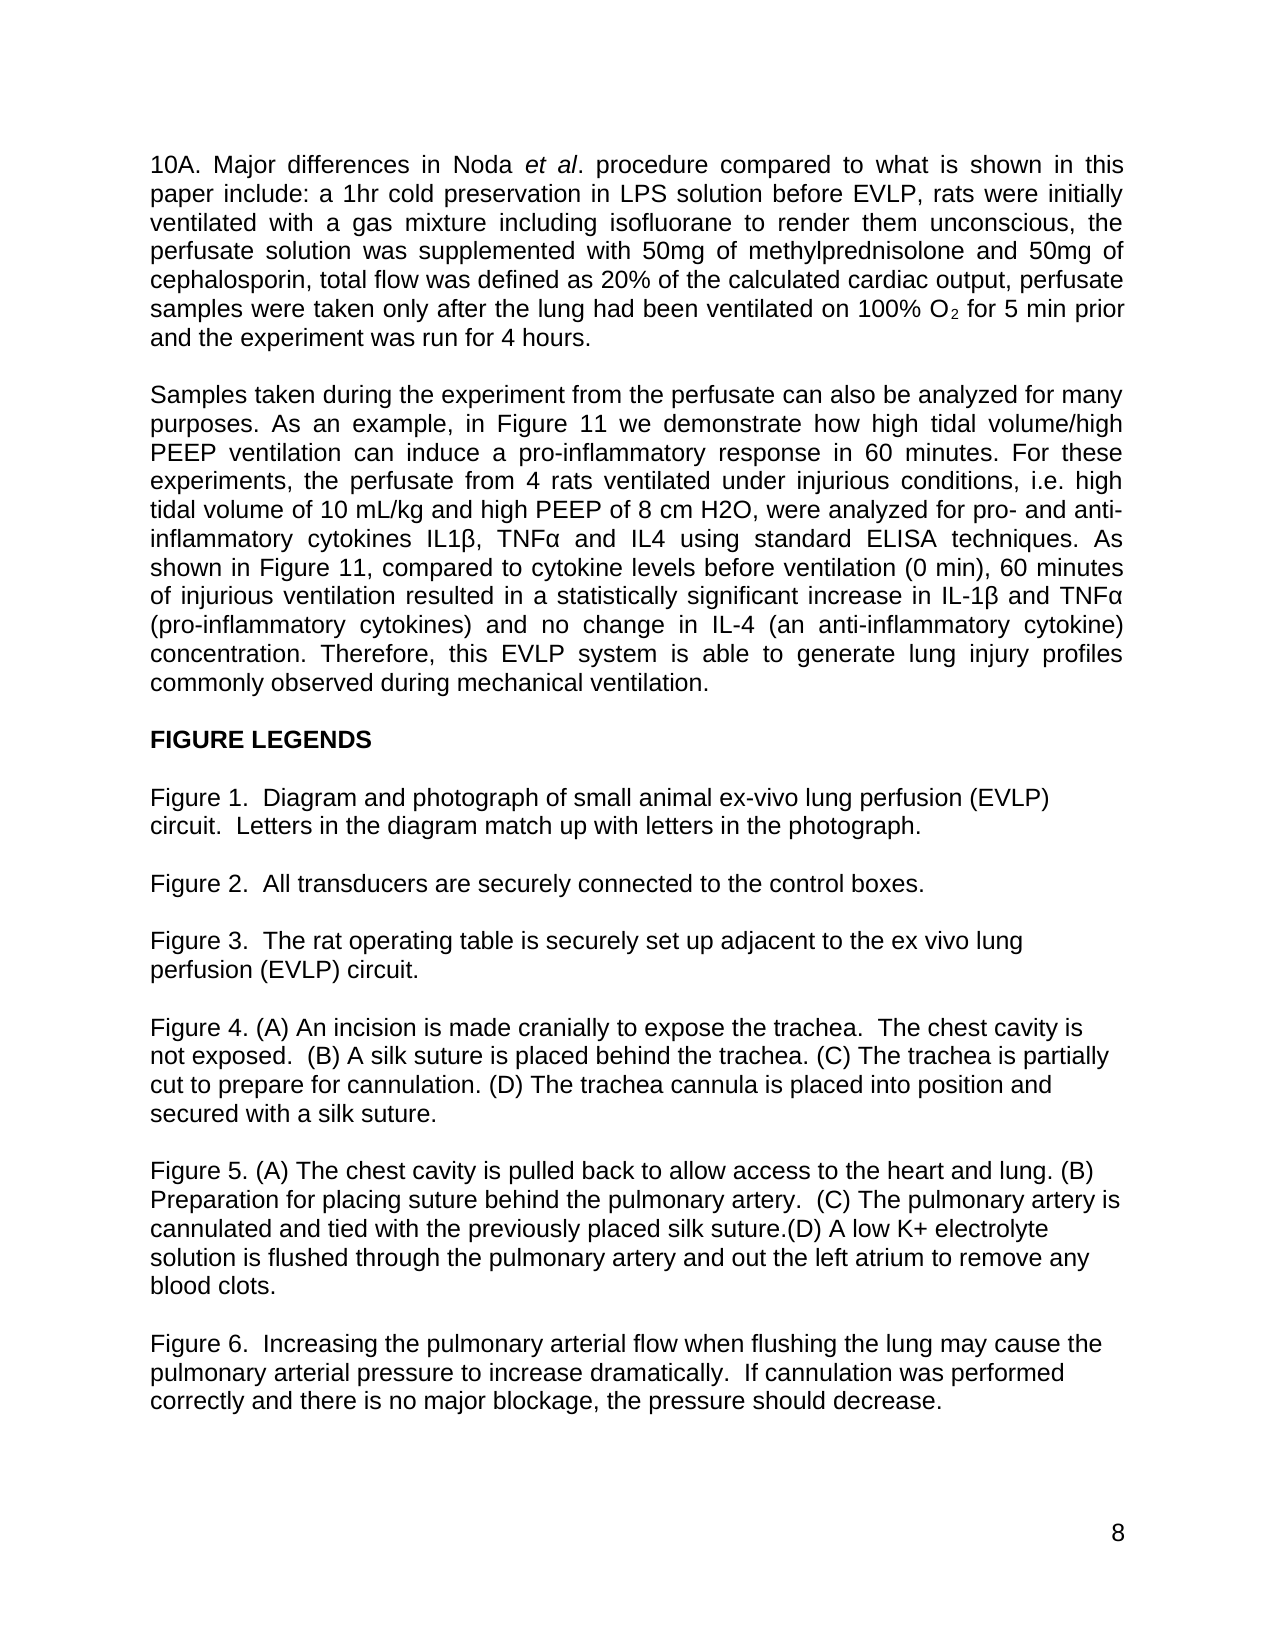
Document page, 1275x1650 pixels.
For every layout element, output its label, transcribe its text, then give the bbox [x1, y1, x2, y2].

text Figure 3. The rat operating table is securely set up adjacent to the ex vivo lung perfusion (EVLP) circuit. [150, 926, 1125, 984]
text FIGURE LEGENDS [150, 725, 1125, 754]
text Figure 4. (A) An incision is made cranially to expose the trachea. The chest cavity is not exposed. (B) A silk suture is placed behind the trachea. (C) The trachea is partially cut to prepare for cannulation. (D) The trachea cannula is placed into position and secured with a silk suture. [150, 1012, 1125, 1127]
text Samples taken during the experiment from the perfusate can also be analyzed for many purposes. As an example, in Figure 11 we demonstrate how high tidal volume/high PEEP ventilation can induce a pro-inflammatory response in 60 minutes. For these experiments, the perfusate from 4 rats ventilated under injurious conditions, i.e. high tidal volume of 10 mL/kg and high PEEP of 8 cm H2O, were analyzed for pro- and anti- inflammatory cytokines IL1β, TNFα and IL4 using standard ELISA techniques. As shown in Figure 11, compared to cytokine levels before ventilation (0 min), 60 minutes of injurious ventilation resulted in a statistically significant increase in IL-1β and TNFα (pro-inflammatory cytokines) and no change in IL-4 (an anti-inflammatory cytokine) concentration. Therefore, this EVLP system is able to generate lung injury profiles commonly observed during mechanical ventilation. [150, 380, 1125, 696]
text Figure 2. All transducers are securely connected to the control boxes. [150, 869, 1125, 897]
text Figure 6. Increasing the pulmonary arterial flow when flushing the lung may cause the pulmonary arterial pressure to increase dramatically. If cannulation was performed correctly and there is no major blockage, the pressure should decrease. [150, 1329, 1125, 1415]
text Figure 5. (A) The chest cavity is pulled back to allow access to the heart and lung. (B) Preparation for placing suture behind the pulmonary artery. (C) The pulmonary artery is cannulated and tied with the previously placed silk suture.(D) A low K+ electrolyte solution is flushed through the pulmonary artery and out the left atrium to remove any blood clots. [150, 1156, 1125, 1300]
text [150, 150, 1125, 351]
text Figure 1. Diagram and photograph of small animal ex-vivo lung perfusion (EVLP) circuit. Letters in the diagram match up with letters in the photograph. [150, 782, 1125, 840]
